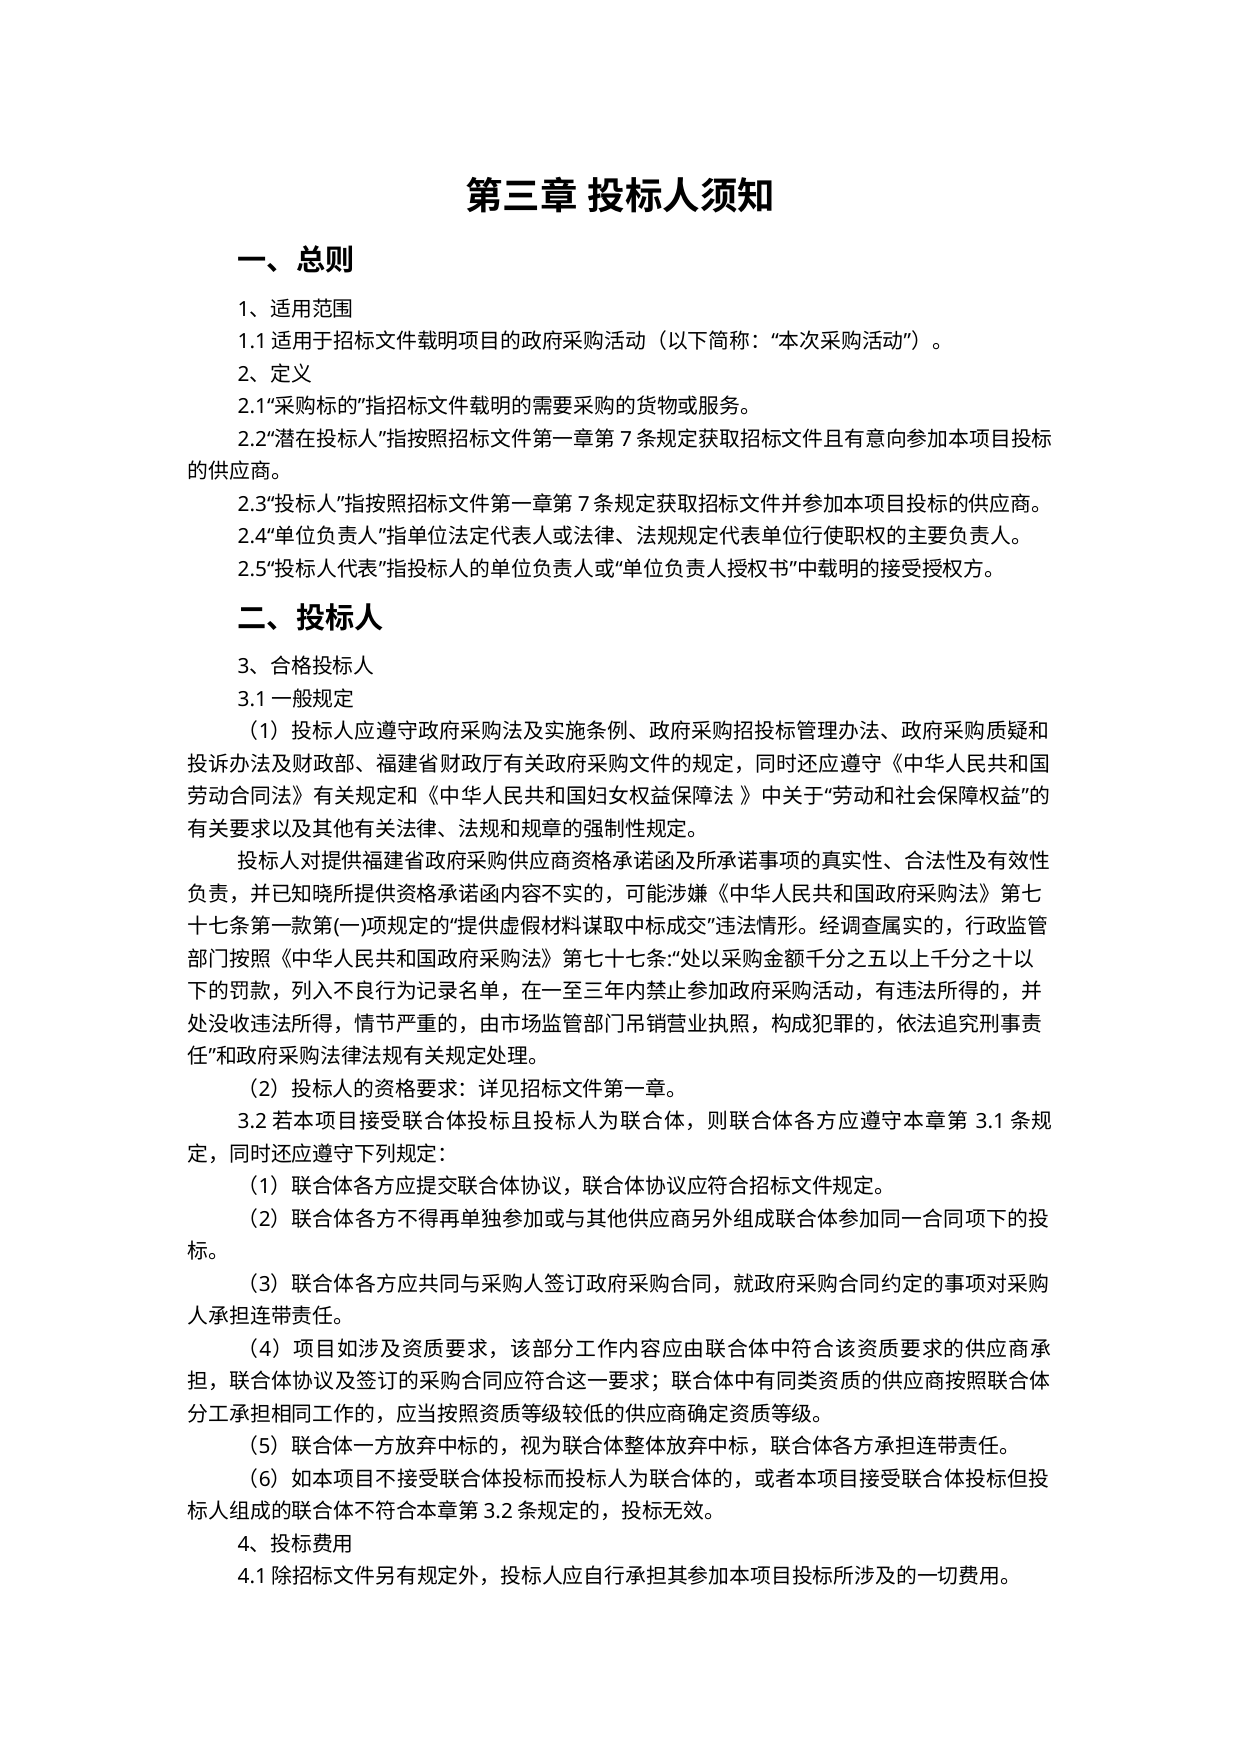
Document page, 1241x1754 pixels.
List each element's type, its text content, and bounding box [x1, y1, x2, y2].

text 2.1“采购标的”指招标文件载明的需要采购的货物或服务。 [187, 389, 1053, 422]
text 2、定义 [187, 357, 1053, 389]
text 3.1一般规定 [187, 682, 1053, 714]
text 投标人对提供福建省政府采购供应商资格承诺函及所承诺事项的真实性、合法性及有效性负责，并已知晓所提供资格承诺函内容不实的，可能涉嫌《中华人民共和国政府采购法》第七十七条第一款第(一)项规定的“提供虚假材料谋取中标成交”违法情形。经调查属实的，行政监管部门按照《中华人民共和国政府采购法》第七十七条:“处以采购金额千分之五以上千分之十以下的罚款，列入不良行为记录名单，在一至三年内禁止参加政府采购活动，有违法所得的，并处没收违法所得，情节严重的，由市场监管部门吊销营业执照，构成犯罪的，依法追究刑事责任”和政府采购法律法规有关规定处理。 [187, 844, 1053, 1072]
text 4、投标费用 [187, 1527, 1053, 1559]
text 3.2若本项目接受联合体投标且投标人为联合体，则联合体各方应遵守本章第3.1条规定，同时还应遵守下列规定： [187, 1104, 1053, 1169]
text （1）联合体各方应提交联合体协议，联合体协议应符合招标文件规定。 [187, 1169, 1053, 1202]
text 一、总则 [187, 227, 1053, 292]
text （2）联合体各方不得再单独参加或与其他供应商另外组成联合体参加同一合同项下的投标。 [187, 1202, 1053, 1267]
text （1）投标人应遵守政府采购法及实施条例、政府采购招投标管理办法、政府采购质疑和投诉办法及财政部、福建省财政厅有关政府采购文件的规定，同时还应遵守《中华人民共和国劳动合同法》有关规定和《中华人民共和国妇女权益保障法 》中关于“劳动和社会保障权益”的有关要求以及其他有关法律、法规和规章的强制性规定。 [187, 714, 1053, 844]
text 1.1适用于招标文件载明项目的政府采购活动（以下简称：“本次采购活动”）。 [187, 324, 1053, 357]
text 二、投标人 [187, 584, 1053, 649]
text 3、合格投标人 [187, 649, 1053, 682]
text （2）投标人的资格要求：详见招标文件第一章。 [187, 1072, 1053, 1104]
text 2.3“投标人”指按照招标文件第一章第7条规定获取招标文件并参加本项目投标的供应商。 [187, 487, 1053, 519]
text 第三章 投标人须知 [187, 162, 1053, 227]
text （3）联合体各方应共同与采购人签订政府采购合同，就政府采购合同约定的事项对采购人承担连带责任。 [187, 1267, 1053, 1332]
text 2.4“单位负责人”指单位法定代表人或法律、法规规定代表单位行使职权的主要负责人。 [187, 519, 1053, 552]
text 4.1除招标文件另有规定外，投标人应自行承担其参加本项目投标所涉及的一切费用。 [187, 1559, 1053, 1592]
text 1、适用范围 [187, 292, 1053, 324]
text 2.2“潜在投标人”指按照招标文件第一章第7条规定获取招标文件且有意向参加本项目投标的供应商。 [187, 422, 1053, 487]
text 2.5“投标人代表”指投标人的单位负责人或“单位负责人授权书”中载明的接受授权方。 [187, 552, 1053, 584]
text （4）项目如涉及资质要求，该部分工作内容应由联合体中符合该资质要求的供应商承担，联合体协议及签订的采购合同应符合这一要求；联合体中有同类资质的供应商按照联合体分工承担相同工作的，应当按照资质等级较低的供应商确定资质等级。 [187, 1332, 1053, 1429]
text （5）联合体一方放弃中标的，视为联合体整体放弃中标，联合体各方承担连带责任。 [187, 1429, 1053, 1462]
text （6）如本项目不接受联合体投标而投标人为联合体的，或者本项目接受联合体投标但投标人组成的联合体不符合本章第3.2条规定的，投标无效。 [187, 1462, 1053, 1527]
